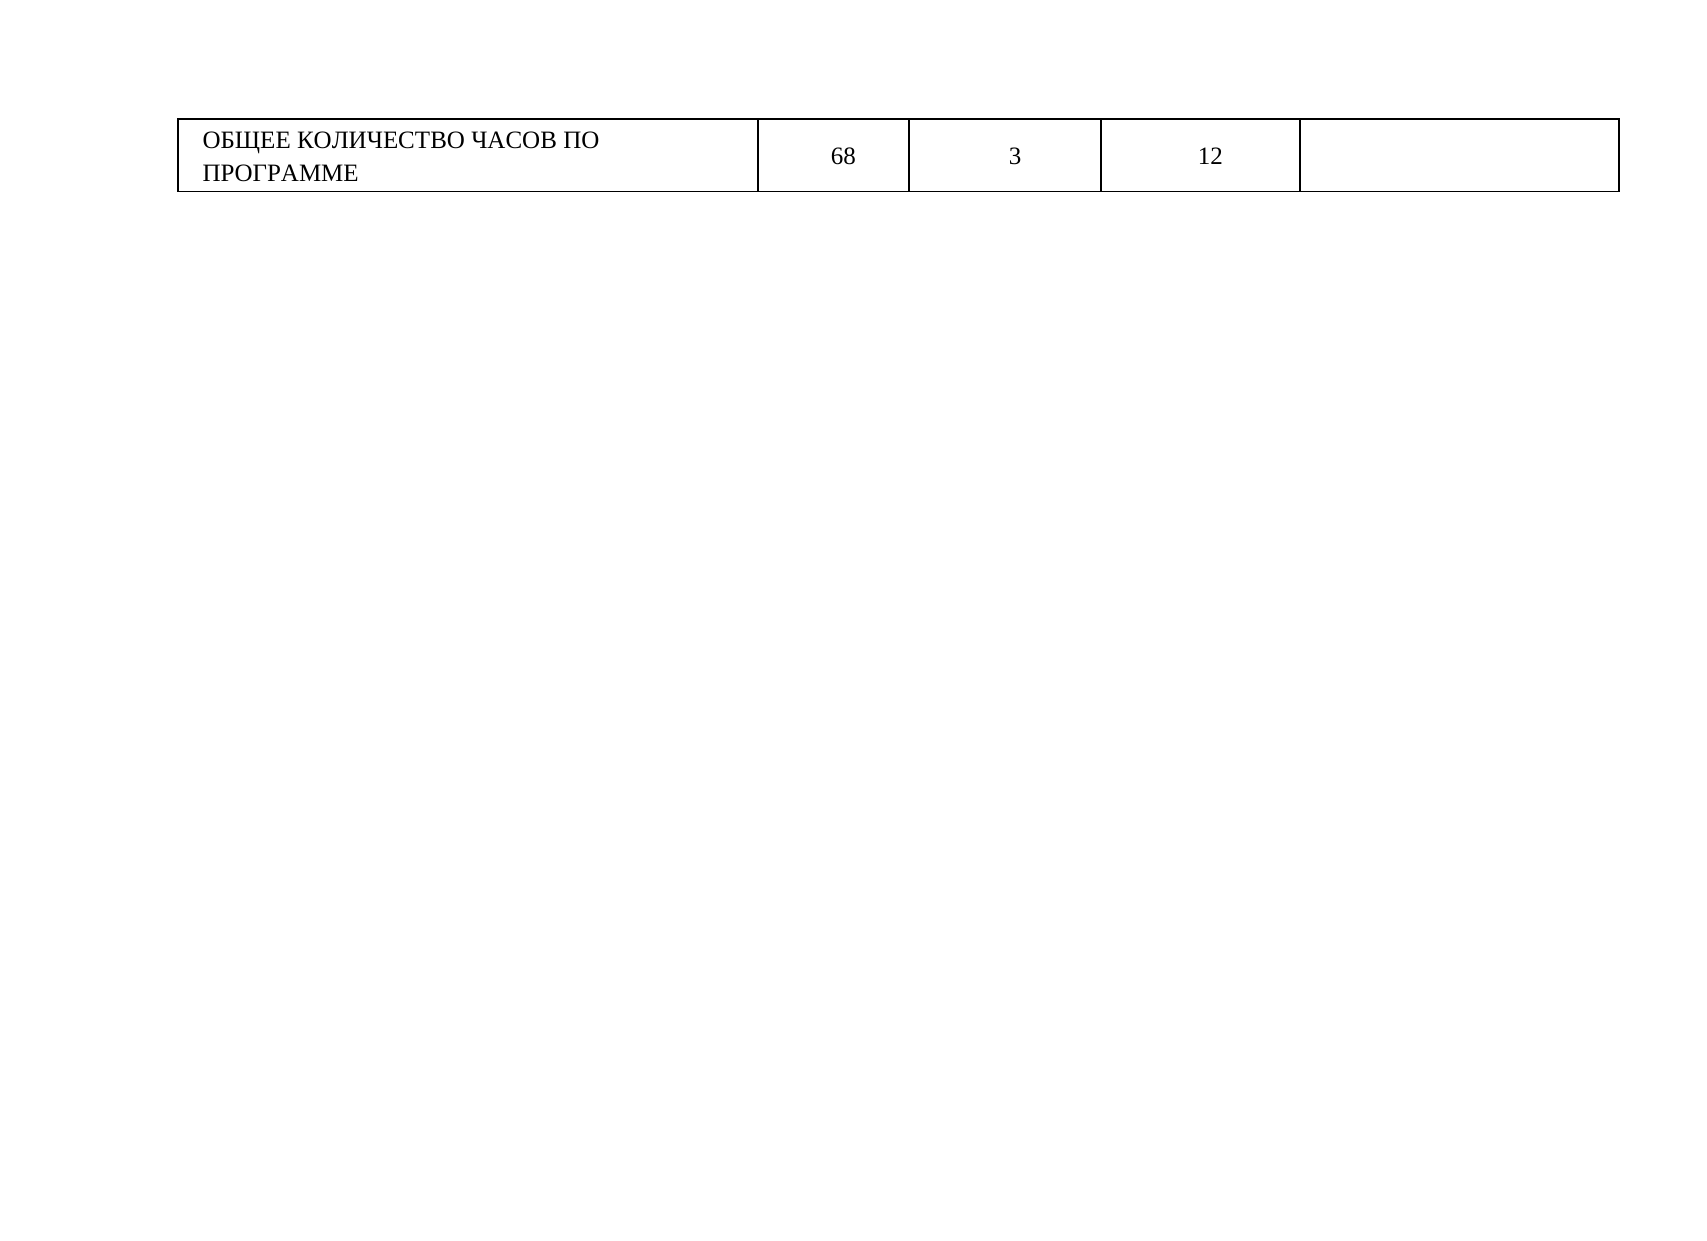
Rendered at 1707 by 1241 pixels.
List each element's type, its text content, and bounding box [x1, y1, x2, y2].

table_cell 3 [910, 120, 1100, 191]
table_cell 68 [759, 120, 908, 191]
table_cell [1301, 120, 1618, 191]
table_cell ОБЩЕЕ КОЛИЧЕСТВО ЧАСОВ ПО ПРОГРАММЕ [179, 120, 757, 191]
table_cell 12 [1102, 120, 1299, 191]
